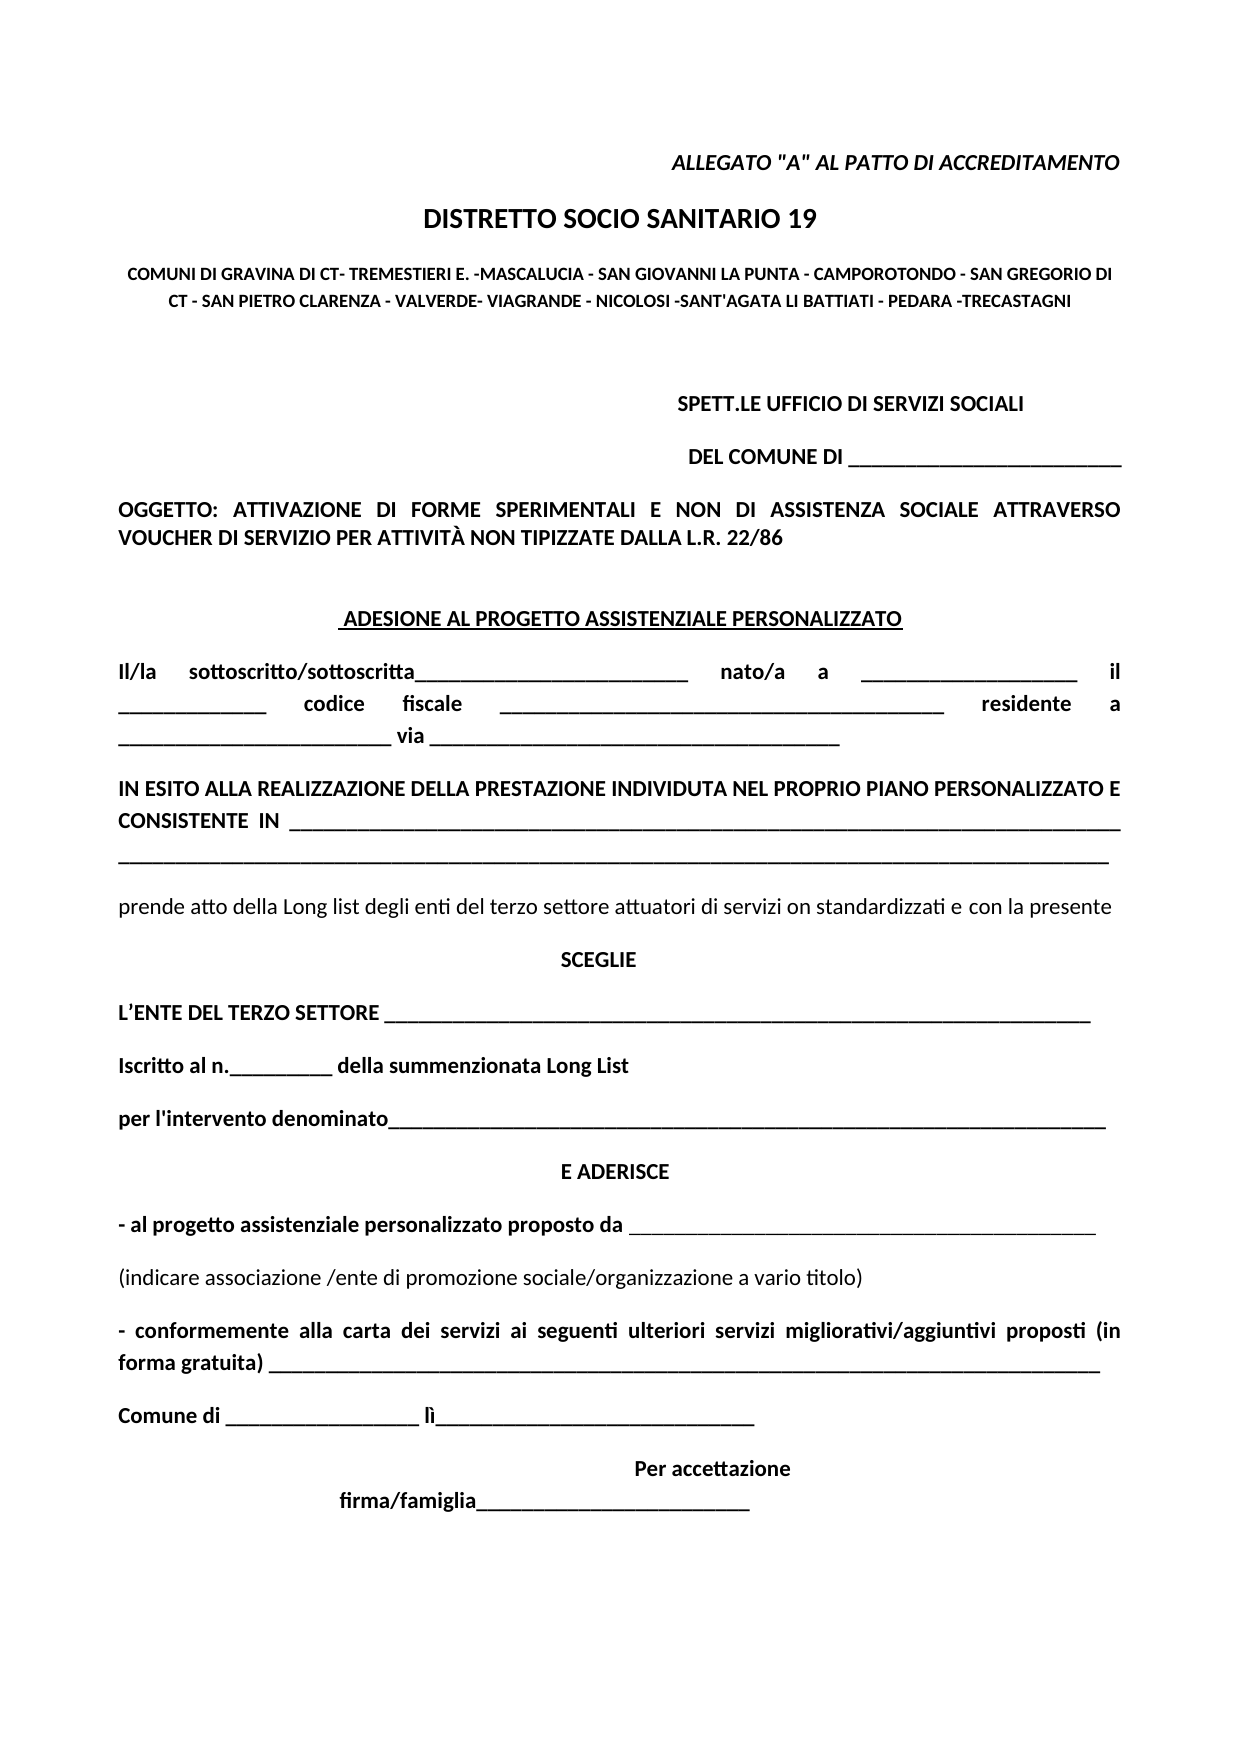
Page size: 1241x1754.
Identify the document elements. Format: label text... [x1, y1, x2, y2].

text (indicare associazione /ente di promozione sociale/organizzazione a vario titolo) [118, 1263, 1122, 1291]
text IN ESITO ALLA REALIZZAZIONE DELLA PRESTAZIONE INDIVIDUTA NEL PROPRIO PIANO PERSONALIZZATO E CONSISTENTE IN _________________________________________________________________________ _______________________________________________________________________________________ [118, 774, 1122, 867]
text L’ENTE DEL TERZO SETTORE ______________________________________________________________ [118, 998, 1122, 1026]
text Il/la sottoscritto/sottoscritta________________________ nato/a a ___________________ il _____________ codice fiscale _______________________________________ residente a ________________________ via ____________________________________ [118, 657, 1122, 749]
text per l'intervento denominato_______________________________________________________________ [118, 1104, 1122, 1132]
text COMUNI DI GRAVINA DI CT- TREMESTIERI E. -MASCALUCIA - SAN GIOVANNI LA PUNTA - CAMPOROTONDO - SAN GREGORIO DI CT - SAN PIETRO CLARENZA - VALVERDE- VIAGRANDE - NICOLOSI -SANT'AGATA LI BATTIATI - PEDARA -TRECASTAGNI [118, 262, 1122, 312]
text SPETT.LE UFFICIO DI SERVIZI SOCIALI [118, 389, 1122, 417]
subtitle OGGETTO: ATTIVAZIONE DI FORME SPERIMENTALI E NON DI ASSISTENZA SOCIALE ATTRAVERSO VOUCHER DI SERVIZIO PER ATTIVITÀ NON TIPIZZATE DALLA L.R. 22/86 [118, 495, 1122, 551]
text Iscritto al n._________ della summenzionata Long List [118, 1051, 1122, 1079]
text ADESIONE AL PROGETTO ASSISTENZIALE PERSONALIZZATO [118, 604, 1122, 632]
text - conformemente alla carta dei servizi ai seguenti ulteriori servizi migliorativi/aggiuntivi proposti (in forma gratuita) _________________________________________________________________________ [118, 1316, 1122, 1376]
text Per accettazione firma/famiglia________________________ [118, 1454, 1122, 1514]
text SCEGLIE [118, 945, 1122, 973]
text ALLEGATO "A" AL PATTO DI ACCREDITAMENTO [118, 148, 1122, 176]
text Comune di _________________ lì____________________________ [118, 1401, 1122, 1429]
text - al progetto assistenziale personalizzato proposto da _________________________________________ [118, 1210, 1122, 1238]
text prende atto della Long list degli enti del terzo settore attuatori di servizi on standardizzati e con la presente [118, 892, 1122, 920]
text E ADERISCE [118, 1157, 1122, 1185]
text DISTRETTO SOCIO SANITARIO 19 [118, 201, 1122, 236]
text DEL COMUNE DI ________________________ [118, 442, 1122, 470]
